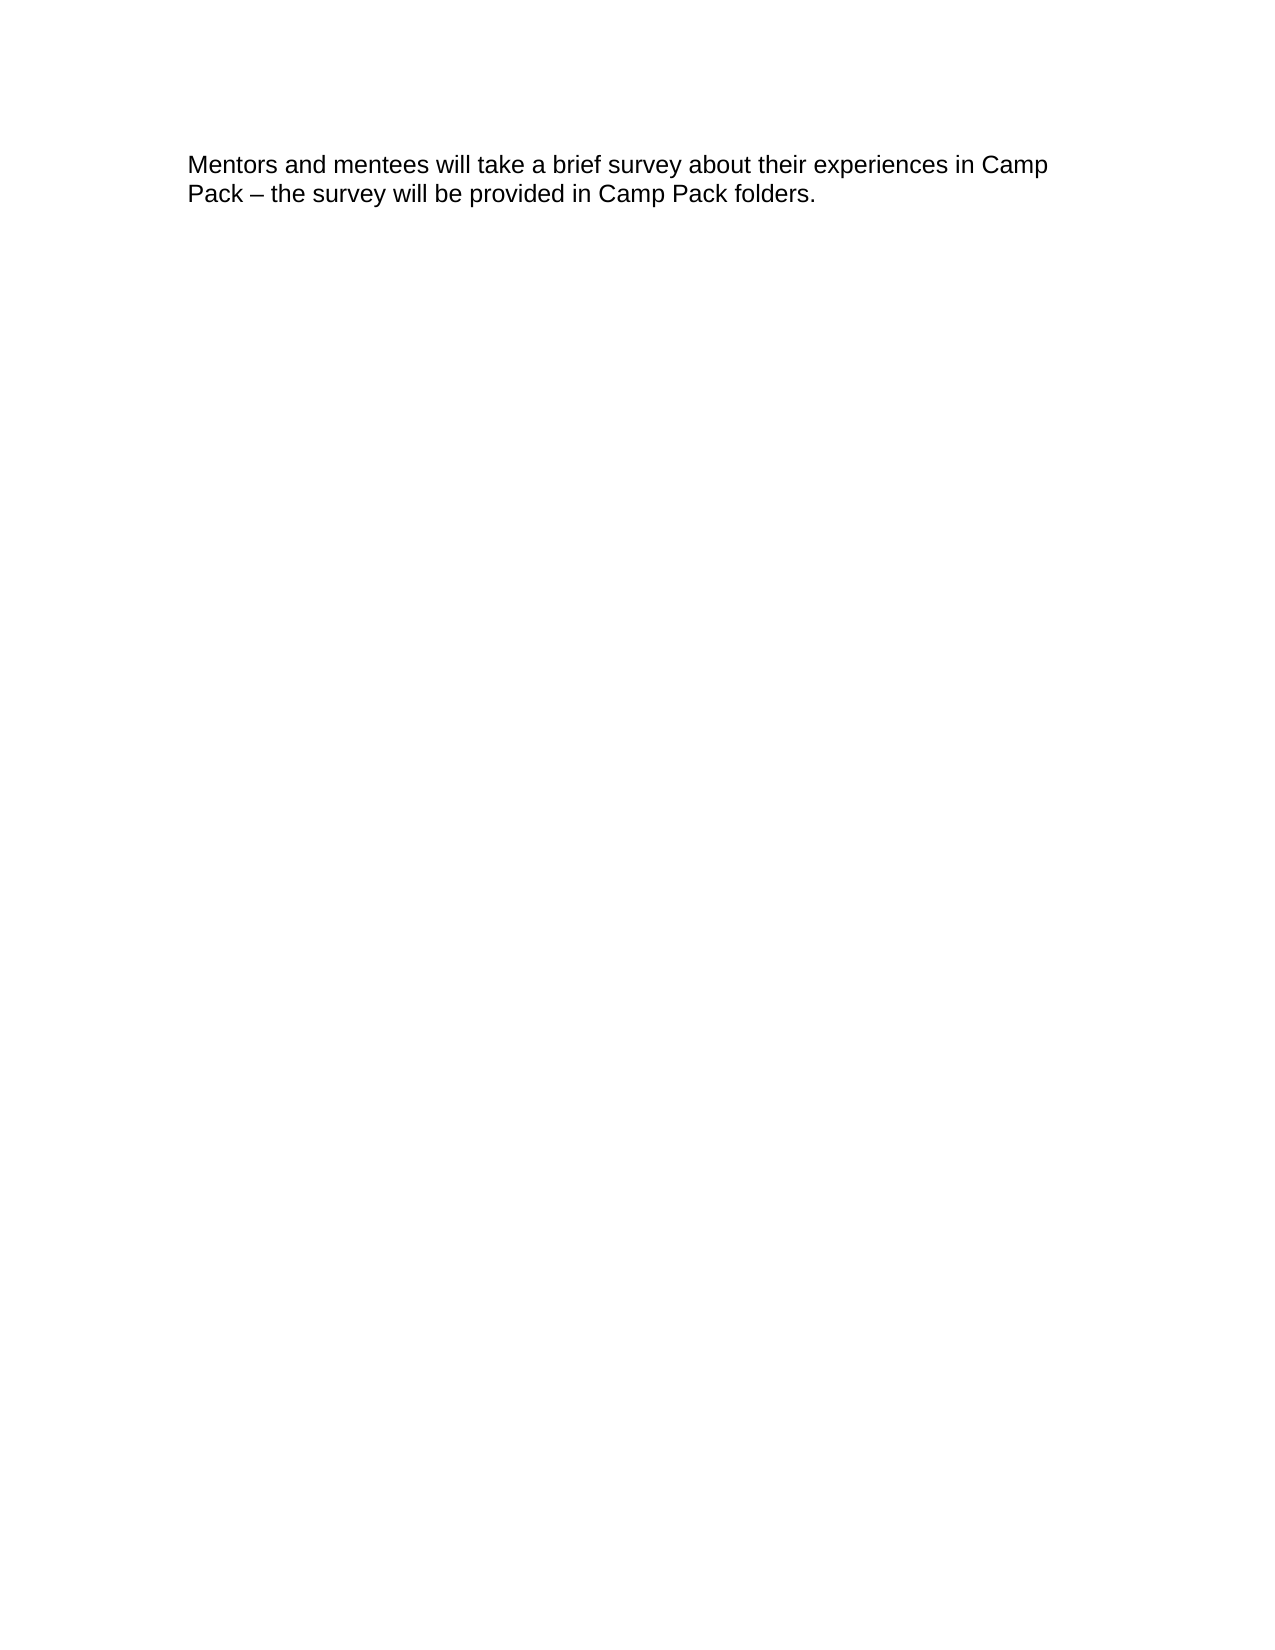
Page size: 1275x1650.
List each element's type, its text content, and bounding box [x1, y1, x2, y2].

text Mentors and mentees will take a brief survey about their experiences in Camp Pack – the survey will be provided in Camp Pack folders. [187, 150, 1087, 207]
